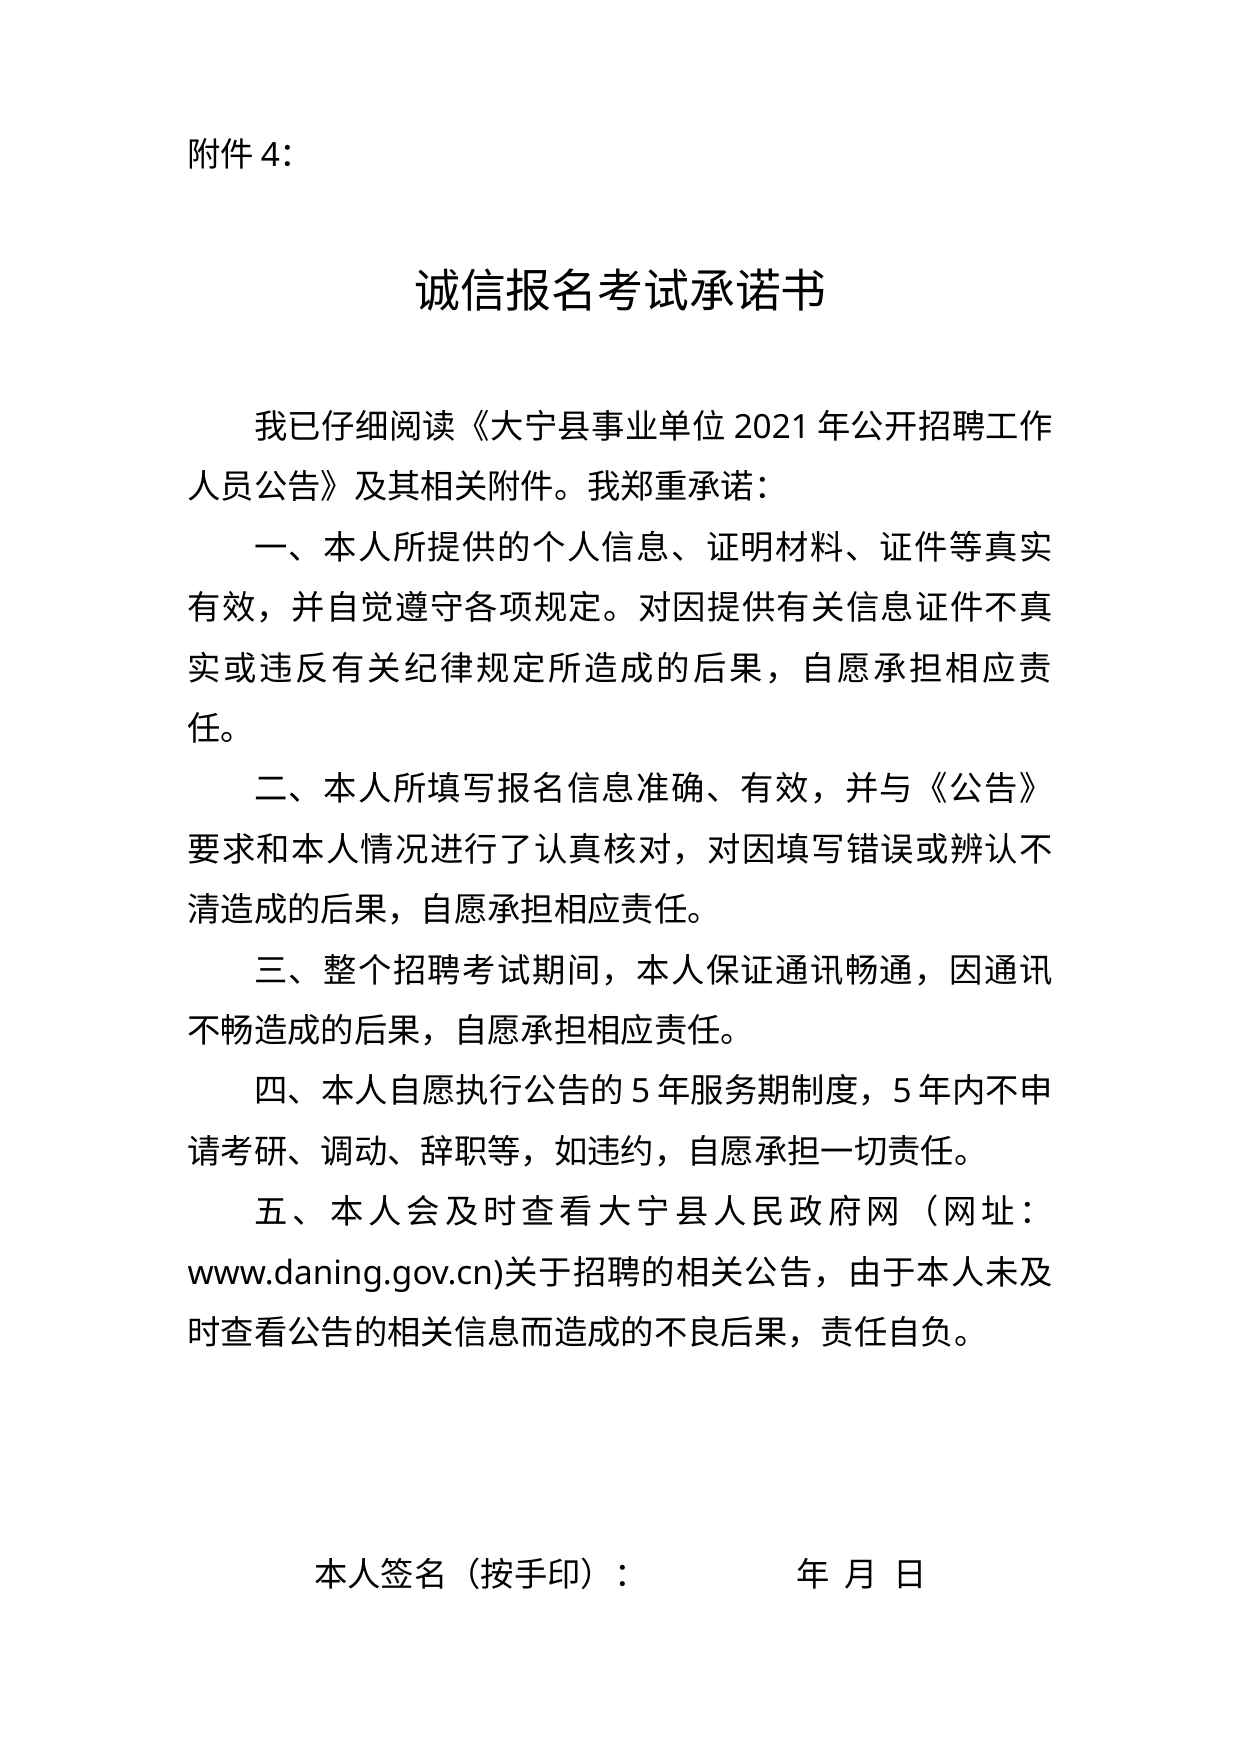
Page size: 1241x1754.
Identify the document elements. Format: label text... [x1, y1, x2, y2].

text 一、本人所提供的个人信息、证明材料、证件等真实有效，并自觉遵守各项规定。对因提供有关信息证件不真实或违反有关纪律规定所造成的后果，自愿承担相应责任。 [187, 514, 1053, 756]
text 五、本人会及时查看大宁县人民政府网（网址：www.daning.gov.cn)关于招聘的相关公告，由于本人未及时查看公告的相关信息而造成的不良后果，责任自负。 [187, 1179, 1053, 1360]
text 四、本人自愿执行公告的5年服务期制度，5年内不申请考研、调动、辞职等，如违约，自愿承担一切责任。 [187, 1058, 1053, 1179]
text 三、整个招聘考试期间，本人保证通讯畅通，因通讯不畅造成的后果，自愿承担相应责任。 [187, 937, 1053, 1058]
text 附件4： [187, 122, 1053, 182]
text 我已仔细阅读《大宁县事业单位2021年公开招聘工作人员公告》及其相关附件。我郑重承诺： [187, 394, 1053, 514]
text 诚信报名考试承诺书 [187, 243, 1053, 333]
text 二、本人所填写报名信息准确、有效，并与《公告》要求和本人情况进行了认真核对，对因填写错误或辨认不清造成的后果，自愿承担相应责任。 [187, 756, 1053, 937]
text 本人签名（按手印）： 年 月 日 [187, 1542, 1053, 1602]
